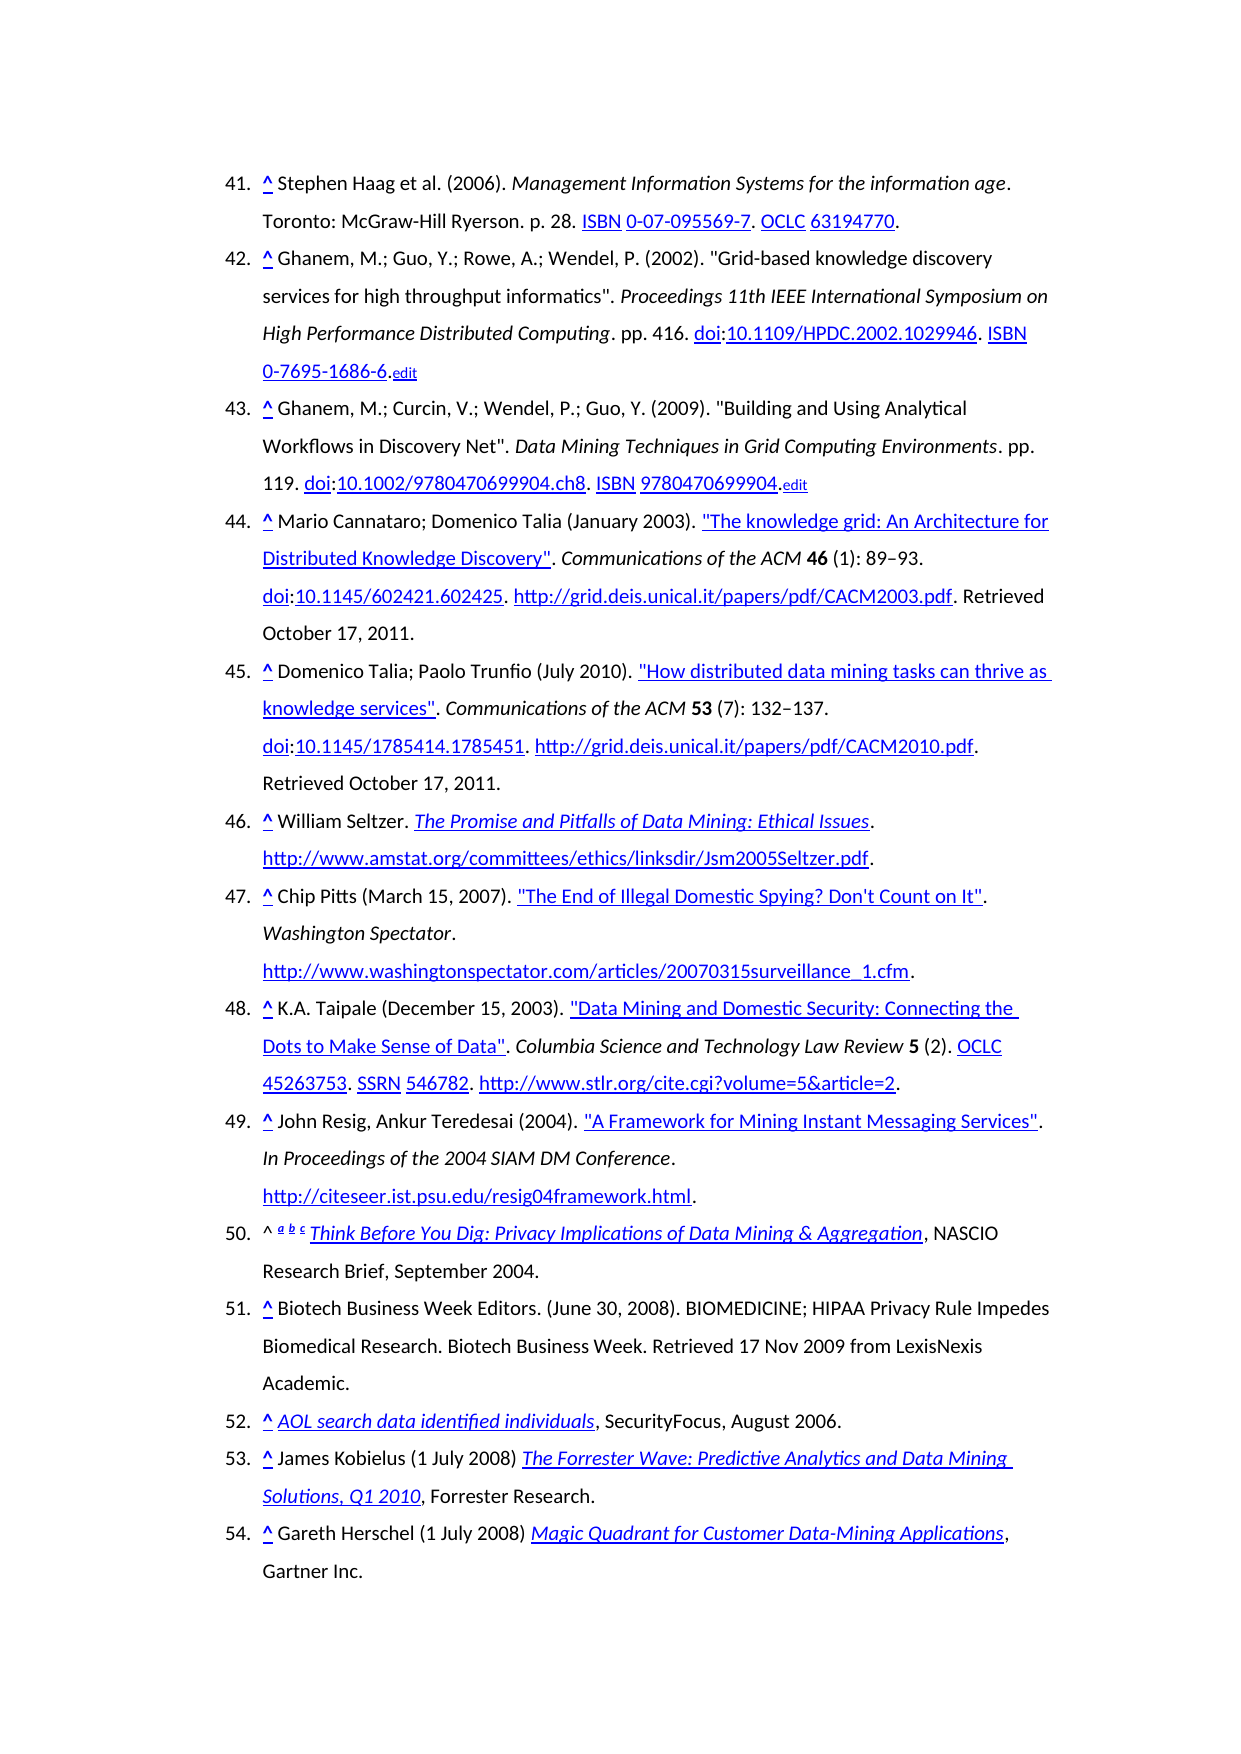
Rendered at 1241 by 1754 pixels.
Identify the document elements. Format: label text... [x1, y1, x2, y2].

list ^ Gareth Herschel (1 July 2008) Magic Quadrant for Customer Data-Mining Applications, Gartner Inc. [225, 1514, 1053, 1589]
list ^ Ghanem, M.; Curcin, V.; Wendel, P.; Guo, Y. (2009). "Building and Using Analytical Workflows in Discovery Net". Data Mining Techniques in Grid Computing Environments. pp. 119. doi:10.1002/9780470699904.ch8. ISBN 9780470699904. edit [225, 389, 1053, 502]
list ^ Chip Pitts (March 15, 2007). "The End of Illegal Domestic Spying? Don't Count on It". Washington Spectator. http://www.washingtonspectator.com/articles/20070315surveillance_1.cfm. [225, 877, 1053, 989]
list ^ Biotech Business Week Editors. (June 30, 2008). BIOMEDICINE; HIPAA Privacy Rule Impedes Biomedical Research. Biotech Business Week. Retrieved 17 Nov 2009 from LexisNexis Academic. [225, 1289, 1053, 1402]
list ^ Ghanem, M.; Guo, Y.; Rowe, A.; Wendel, P. (2002). "Grid-based knowledge discovery services for high throughput informatics". Proceedings 11th IEEE International Symposium on High Performance Distributed Computing. pp. 416. doi:10.1109/HPDC.2002.1029946. ISBN 0-7695-1686-6. edit [225, 239, 1053, 389]
list ^ Stephen Haag et al. (2006). Management Information Systems for the information age. Toronto: McGraw-Hill Ryerson. p. 28. ISBN 0-07-095569-7. OCLC 63194770. [225, 164, 1053, 239]
list ^ Mario Cannataro; Domenico Talia (January 2003). "The knowledge grid: An Architecture for Distributed Knowledge Discovery". Communications of the ACM 46 (1): 89–93. doi:10.1145/602421.602425. http://grid.deis.unical.it/papers/pdf/CACM2003.pdf. Retrieved October 17, 2011. [225, 502, 1053, 652]
list ^ William Seltzer. The Promise and Pitfalls of Data Mining: Ethical Issues. http://www.amstat.org/committees/ethics/linksdir/Jsm2005Seltzer.pdf. [225, 802, 1053, 877]
list ^ John Resig, Ankur Teredesai (2004). "A Framework for Mining Instant Messaging Services". In Proceedings of the 2004 SIAM DM Conference. http://citeseer.ist.psu.edu/resig04framework.html. [225, 1102, 1053, 1214]
list ^ K.A. Taipale (December 15, 2003). "Data Mining and Domestic Security: Connecting the Dots to Make Sense of Data". Columbia Science and Technology Law Review 5 (2). OCLC 45263753. SSRN 546782. http://www.stlr.org/cite.cgi?volume=5&article=2. [225, 989, 1053, 1102]
list ^ a b c Think Before You Dig: Privacy Implications of Data Mining & Aggregation, NASCIO Research Brief, September 2004. [225, 1214, 1053, 1289]
list ^ Domenico Talia; Paolo Trunfio (July 2010). "How distributed data mining tasks can thrive as knowledge services". Communications of the ACM 53 (7): 132–137. doi:10.1145/1785414.1785451. http://grid.deis.unical.it/papers/pdf/CACM2010.pdf. Retrieved October 17, 2011. [225, 652, 1053, 802]
list ^ AOL search data identified individuals, SecurityFocus, August 2006. [225, 1402, 1053, 1439]
list ^ James Kobielus (1 July 2008) The Forrester Wave: Predictive Analytics and Data Mining Solutions, Q1 2010, Forrester Research. [225, 1439, 1053, 1514]
